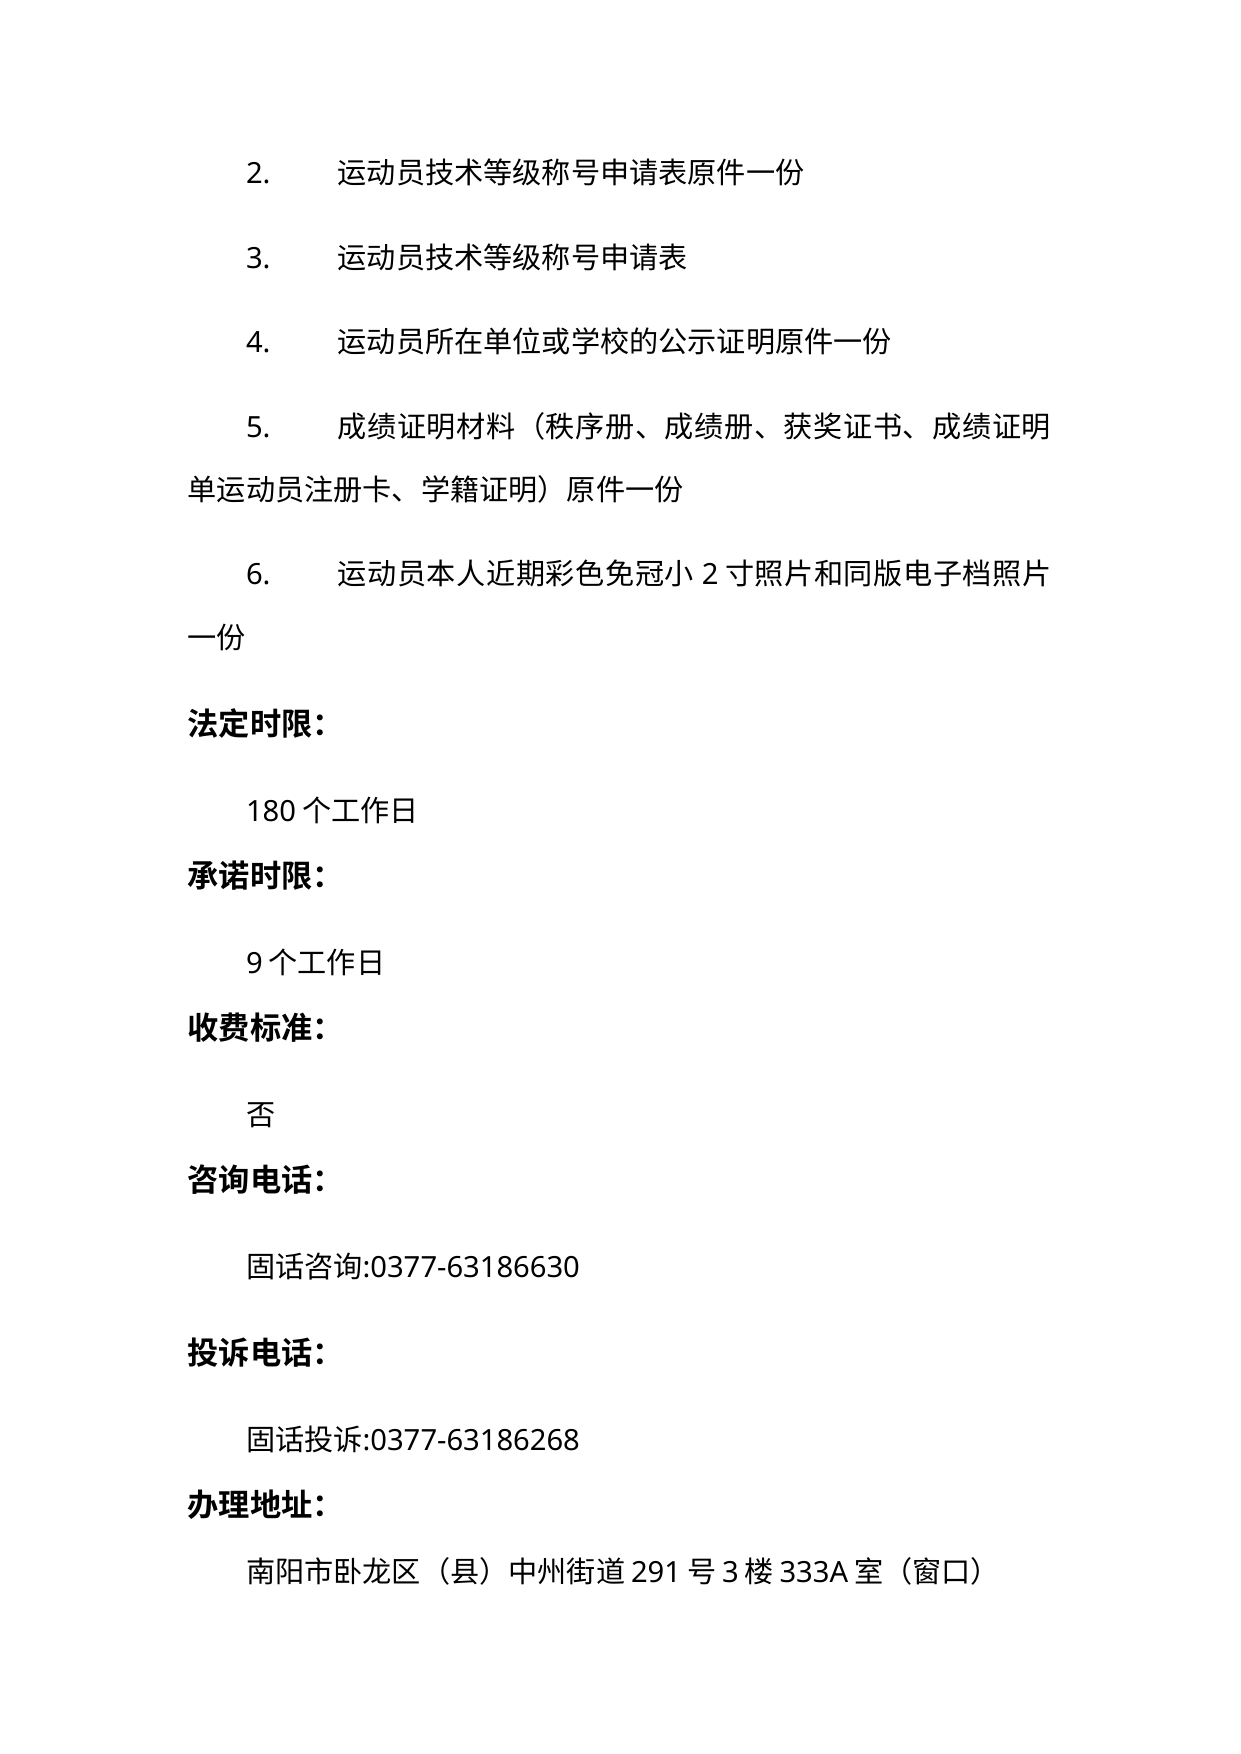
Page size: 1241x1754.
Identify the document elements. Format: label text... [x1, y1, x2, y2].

list 成绩证明材料（秩序册、成绩册、获奖证书、成绩证明单运动员注册卡、学籍证明）原件一份 [187, 403, 1053, 509]
text 法定时限： [187, 699, 1053, 744]
text 收费标准： [187, 1003, 1053, 1048]
text 咨询电话： [187, 1155, 1053, 1200]
text 投诉电话： [187, 1328, 1053, 1373]
text 南阳市卧龙区（县）中州街道291号3楼333A室（窗口） [187, 1548, 1053, 1591]
list 运动员技术等级称号申请表原件一份 [187, 150, 1053, 192]
list 运动员所在单位或学校的公示证明原件一份 [187, 319, 1053, 361]
text 承诺时限： [187, 851, 1053, 896]
list 运动员本人近期彩色免冠小2寸照片和同版电子档照片一份 [187, 551, 1053, 657]
text 固话咨询:0377-63186630 [187, 1244, 1053, 1286]
text 9个工作日 [187, 939, 1053, 982]
list 固话投诉:0377-63186268 [187, 1417, 1053, 1459]
text 否 [187, 1092, 1053, 1134]
text 180个工作日 [187, 787, 1053, 830]
list 运动员技术等级称号申请表 [187, 234, 1053, 277]
list 办理地址： [187, 1480, 1053, 1526]
